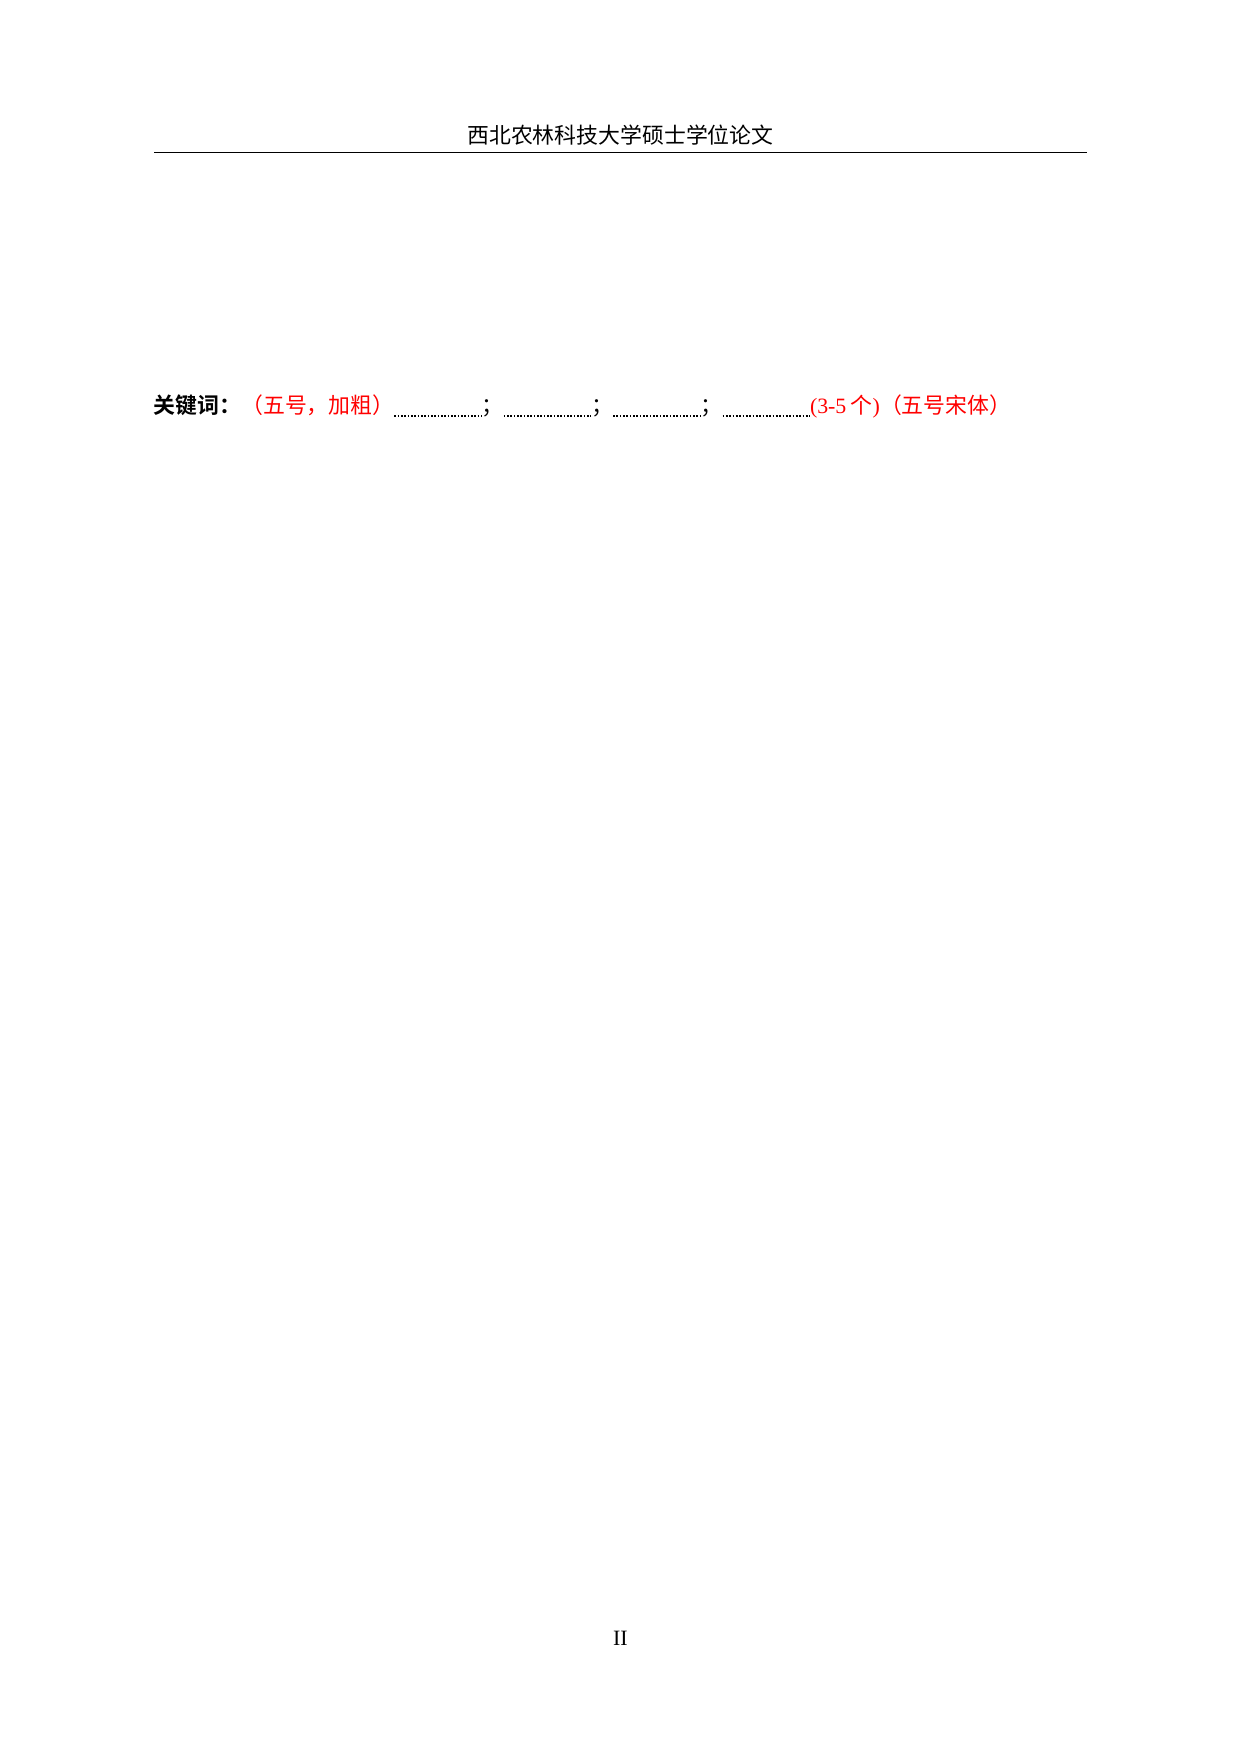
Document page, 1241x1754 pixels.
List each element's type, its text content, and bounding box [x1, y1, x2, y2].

text 关键词：（五号，加粗） ； ； ； (3-5个)（五号宋体） [153, 388, 1087, 420]
